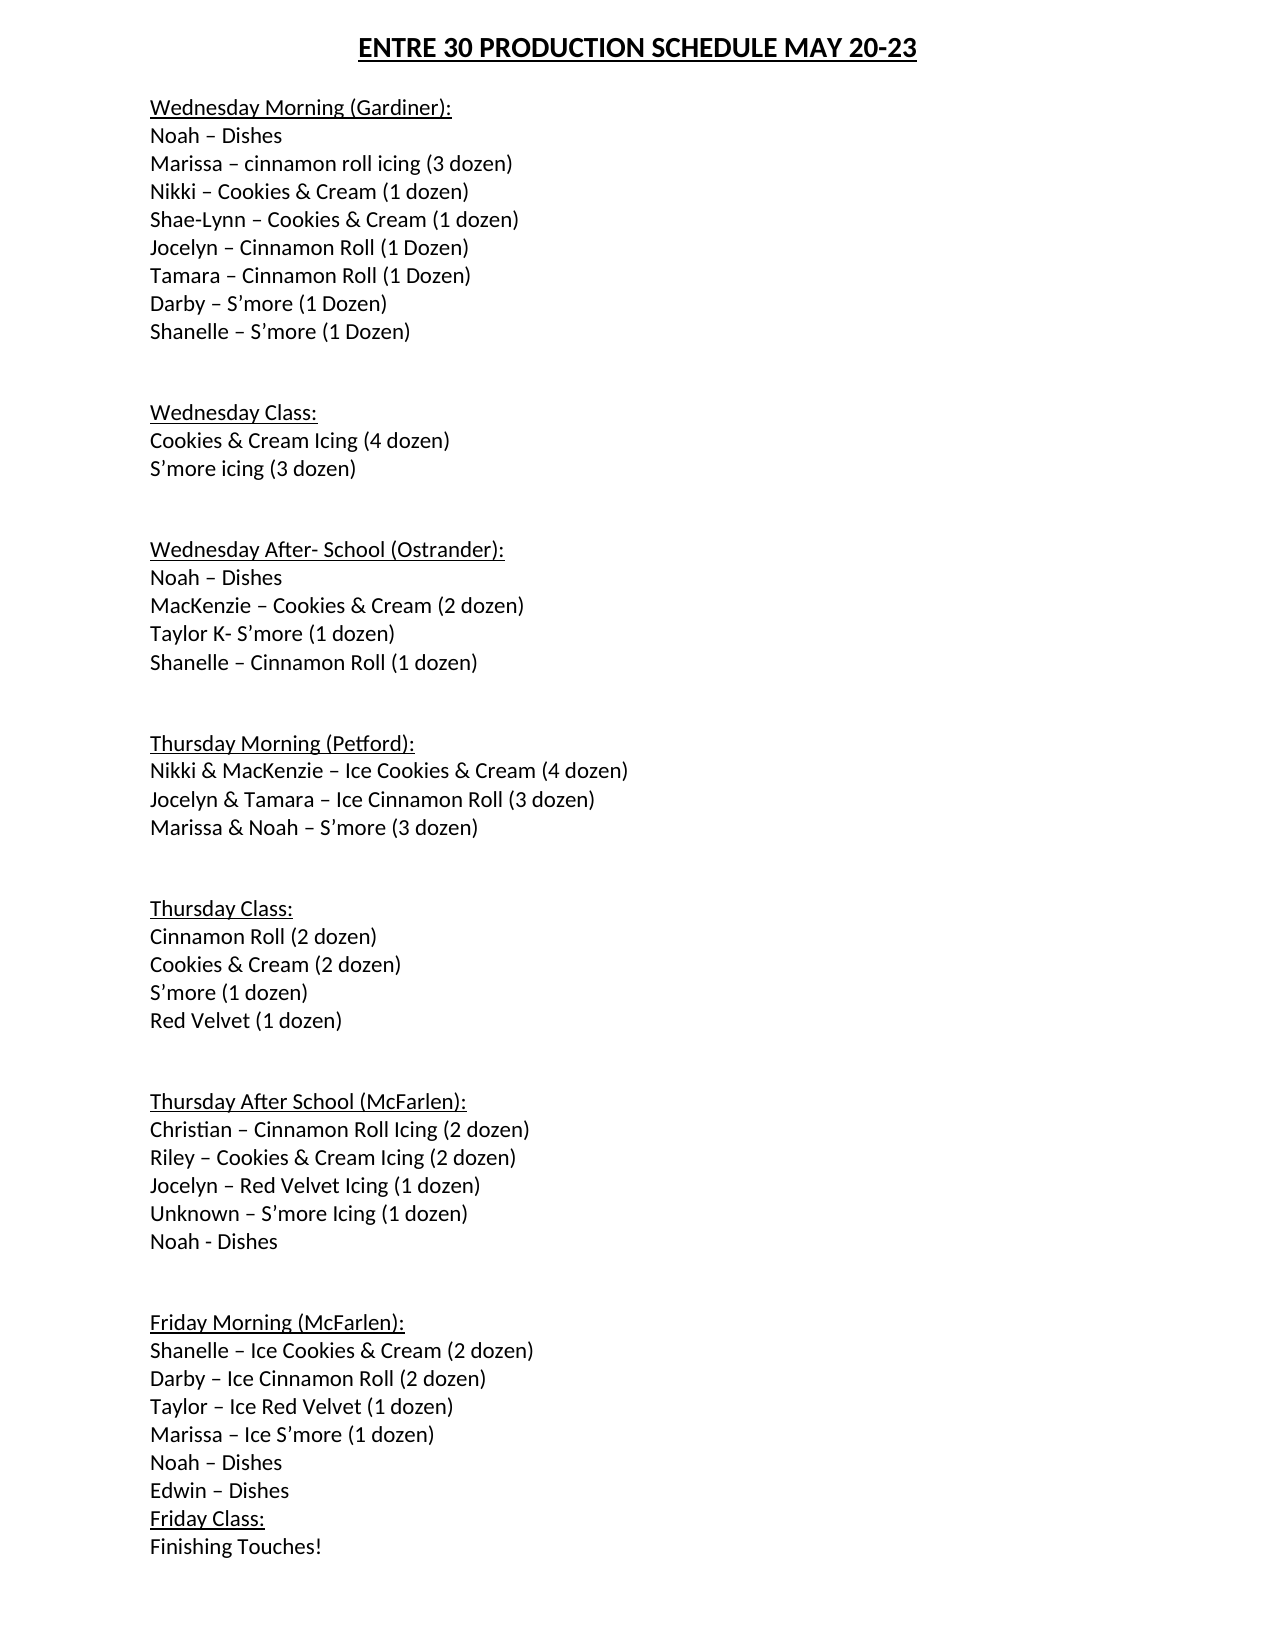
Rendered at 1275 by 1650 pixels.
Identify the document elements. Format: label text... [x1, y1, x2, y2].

text Wednesday Class: [150, 398, 1125, 426]
text Wednesday After- School (Ostrander): [150, 536, 1125, 563]
text Tamara – Cinnamon Roll (1 Dozen) [150, 261, 1125, 289]
text Friday Class: [150, 1504, 1125, 1532]
text Darby – Ice Cinnamon Roll (2 dozen) [150, 1364, 1125, 1392]
text Finishing Touches! [150, 1532, 1125, 1560]
text Noah – Dishes [150, 121, 1125, 149]
text ENTRE 30 PRODUCTION SCHEDULE MAY 20-23 [150, 29, 1125, 65]
text Red Velvet (1 dozen) [150, 1006, 1125, 1034]
text Noah - Dishes [150, 1227, 1125, 1255]
text Noah – Dishes [150, 563, 1125, 592]
text Thursday Class: [150, 894, 1125, 922]
text Shanelle – Cinnamon Roll (1 dozen) [150, 648, 1125, 676]
text Shanelle – S’more (1 Dozen) [150, 317, 1125, 345]
text Marissa – Ice S’more (1 dozen) [150, 1420, 1125, 1448]
text S’more icing (3 dozen) [150, 454, 1125, 482]
text Cinnamon Roll (2 dozen) [150, 922, 1125, 950]
text Noah – Dishes [150, 1448, 1125, 1476]
text S’more (1 dozen) [150, 978, 1125, 1006]
text Marissa & Noah – S’more (3 dozen) [150, 813, 1125, 841]
text Cookies & Cream (2 dozen) [150, 950, 1125, 978]
text Friday Morning (McFarlen): [150, 1308, 1125, 1336]
text Christian – Cinnamon Roll Icing (2 dozen) [150, 1115, 1125, 1143]
text Cookies & Cream Icing (4 dozen) [150, 426, 1125, 454]
text Darby – S’more (1 Dozen) [150, 289, 1125, 317]
text Nikki – Cookies & Cream (1 dozen) [150, 177, 1125, 205]
text Marissa – cinnamon roll icing (3 dozen) [150, 149, 1125, 177]
text Jocelyn – Cinnamon Roll (1 Dozen) [150, 233, 1125, 261]
text Jocelyn – Red Velvet Icing (1 dozen) [150, 1171, 1125, 1199]
text Thursday Morning (Petford): [150, 729, 1125, 757]
text MacKenzie – Cookies & Cream (2 dozen) [150, 592, 1125, 619]
text Riley – Cookies & Cream Icing (2 dozen) [150, 1143, 1125, 1171]
text Taylor – Ice Red Velvet (1 dozen) [150, 1392, 1125, 1420]
text Taylor K- S’more (1 dozen) [150, 619, 1125, 648]
text Thursday After School (McFarlen): [150, 1087, 1125, 1115]
text Jocelyn & Tamara – Ice Cinnamon Roll (3 dozen) [150, 785, 1125, 813]
text Shae-Lynn – Cookies & Cream (1 dozen) [150, 205, 1125, 233]
text Shanelle – Ice Cookies & Cream (2 dozen) [150, 1336, 1125, 1364]
text Nikki & MacKenzie – Ice Cookies & Cream (4 dozen) [150, 757, 1125, 785]
text Unknown – S’more Icing (1 dozen) [150, 1199, 1125, 1227]
text Wednesday Morning (Gardiner): [150, 93, 1125, 121]
text Edwin – Dishes [150, 1476, 1125, 1504]
